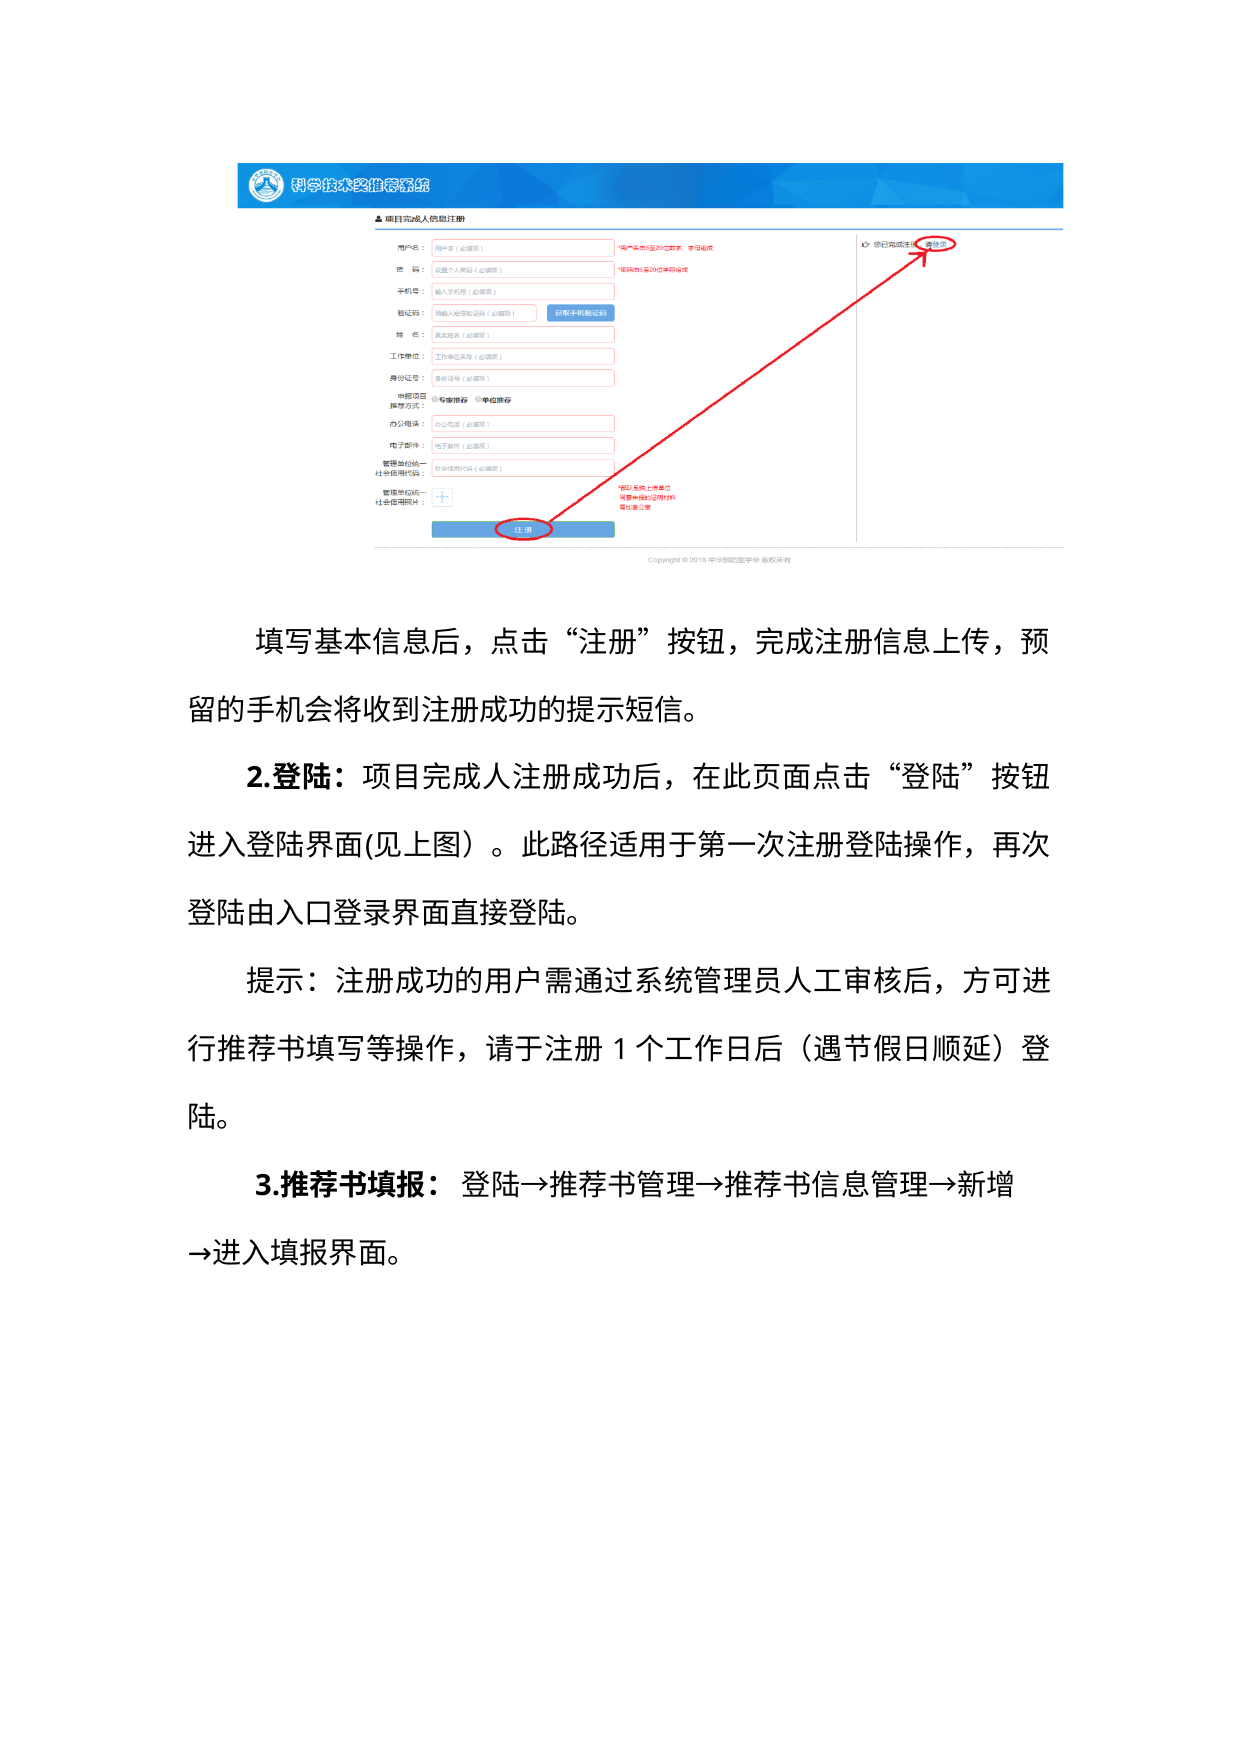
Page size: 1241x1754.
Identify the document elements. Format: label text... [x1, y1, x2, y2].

text 填写基本信息后，点击“注册”按钮，完成注册信息上传，预留的手机会将收到注册成功的提示短信。 [187, 605, 1053, 741]
picture [237, 163, 1064, 577]
text 3.推荐书填报： 登陆→推荐书管理→推荐书信息管理→新增 [255, 1149, 1053, 1217]
text 提示：注册成功的用户需通过系统管理员人工审核后，方可进行推荐书填写等操作，请于注册1个工作日后（遇节假日顺延）登陆。 [187, 945, 1053, 1149]
text 2.登陆：项目完成人注册成功后，在此页面点击“登陆”按钮进入登陆界面(见上图）。此路径适用于第一次注册登陆操作，再次登陆由入口登录界面直接登陆。 [187, 741, 1053, 945]
text →进入填报界面。 [187, 1217, 1053, 1284]
